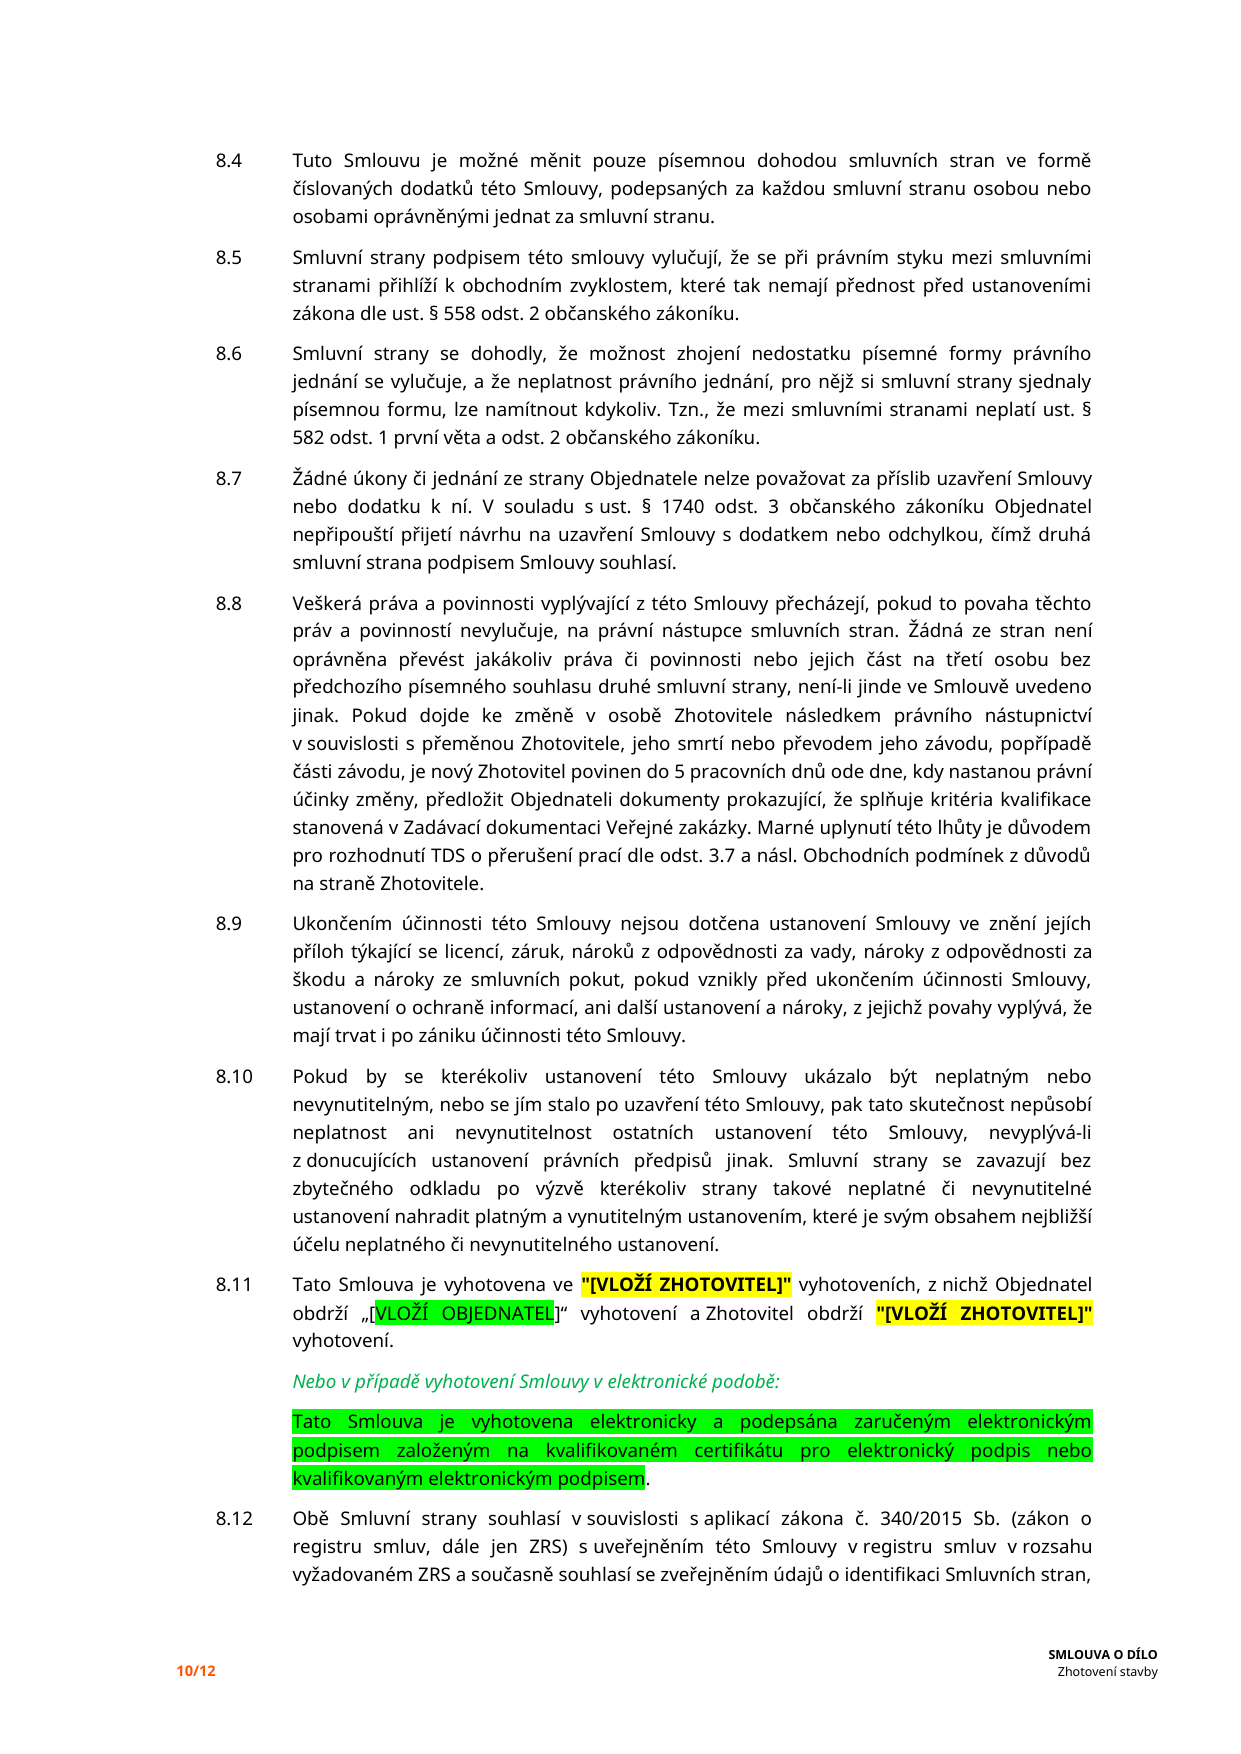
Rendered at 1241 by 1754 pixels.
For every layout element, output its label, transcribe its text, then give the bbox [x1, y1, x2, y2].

text Veškerá práva a povinnosti vyplývající z této Smlouvy přecházejí, pokud to povaha těchto práv a povinností nevylučuje, na právní nástupce smluvních stran. Žádná ze stran není oprávněna převést jakákoliv práva či povinnosti nebo jejich část na třetí osobu bez předchozího písemného souhlasu druhé smluvní strany, není-li jinde ve Smlouvě uvedeno jinak. Pokud dojde ke změně v osobě Zhotovitele následkem právního nástupnictví v souvislosti s přeměnou Zhotovitele, jeho smrtí nebo převodem jeho závodu, popřípadě části závodu, je nový Zhotovitel povinen do 5 pracovních dnů ode dne, kdy nastanou právní účinky změny, předložit Objednateli dokumenty prokazující, že splňuje kritéria kvalifikace stanovená v Zadávací dokumentaci Veřejné zakázky. Marné uplynutí této lhůty je důvodem pro rozhodnutí TDS o přerušení prací dle odst. 3.7 a násl. Obchodních podmínek z důvodů na straně Zhotovitele. [216, 590, 1093, 896]
list Nebo v případě vyhotovení Smlouvy v elektronické podobě: [292, 1368, 1093, 1394]
text Smluvní strany podpisem této smlouvy vylučují, že se při právním styku mezi smluvními stranami přihlíží k obchodním zvyklostem, které tak nemají přednost před ustanoveními zákona dle ust. § 558 odst. 2 občanského zákoníku. [216, 244, 1093, 326]
text Ukončením účinnosti této Smlouvy nejsou dotčena ustanovení Smlouvy ve znění jejích příloh týkající se licencí, záruk, nároků z odpovědnosti za vady, nároky z odpovědnosti za škodu a nároky ze smluvních pokut, pokud vznikly před ukončením účinnosti Smlouvy, ustanovení o ochraně informací, ani další ustanovení a nároky, z jejichž povahy vyplývá, že mají trvat i po zániku účinnosti této Smlouvy. [216, 911, 1093, 1048]
text Smluvní strany se dohodly, že možnost zhojení nedostatku písemné formy právního jednání se vylučuje, a že neplatnost právního jednání, pro nějž si smluvní strany sjednaly písemnou formu, lze namítnout kdykoliv. Tzn., že mezi smluvními stranami neplatí ust. § 582 odst. 1 první věta a odst. 2 občanského zákoníku. [216, 341, 1093, 450]
text Tato Smlouva je vyhotovena ve "[VLOŽÍ ZHOTOVITEL]" vyhotoveních, z nichž Objednatel obdrží „[VLOŽÍ OBJEDNATEL]“ vyhotovení a Zhotovitel obdrží "[VLOŽÍ ZHOTOVITEL]" vyhotovení. [216, 1272, 1093, 1353]
text Žádné úkony či jednání ze strany Objednatele nelze považovat za příslib uzavření Smlouvy nebo dodatku k ní. V souladu s ust. § 1740 odst. 3 občanského zákoníku Objednatel nepřipouští přijetí návrhu na uzavření Smlouvy s dodatkem nebo odchylkou, čímž druhá smluvní strana podpisem Smlouvy souhlasí. [216, 465, 1093, 575]
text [216, 1505, 1093, 1587]
text Tuto Smlouvu je možné měnit pouze písemnou dohodou smluvních stran ve formě číslovaných dodatků této Smlouvy, podepsaných za každou smluvní stranu osobou nebo osobami oprávněnými jednat za smluvní stranu. [216, 147, 1093, 229]
text Pokud by se kterékoliv ustanovení této Smlouvy ukázalo být neplatným nebo nevynutitelným, nebo se jím stalo po uzavření této Smlouvy, pak tato skutečnost nepůsobí neplatnost ani nevynutitelnost ostatních ustanovení této Smlouvy, nevyplývá-li z donucujících ustanovení právních předpisů jinak. Smluvní strany se zavazují bez zbytečného odkladu po výzvě kterékoliv strany takové neplatné či nevynutitelné ustanovení nahradit platným a vynutitelným ustanovením, které je svým obsahem nejbližší účelu neplatného či nevynutitelného ustanovení. [216, 1063, 1093, 1257]
list Tato Smlouva je vyhotovena elektronicky a podepsána zaručeným elektronickým podpisem založeným na kvalifikovaném certifikátu pro elektronický podpis nebo kvalifikovaným elektronickým podpisem. [292, 1462, 1093, 1490]
